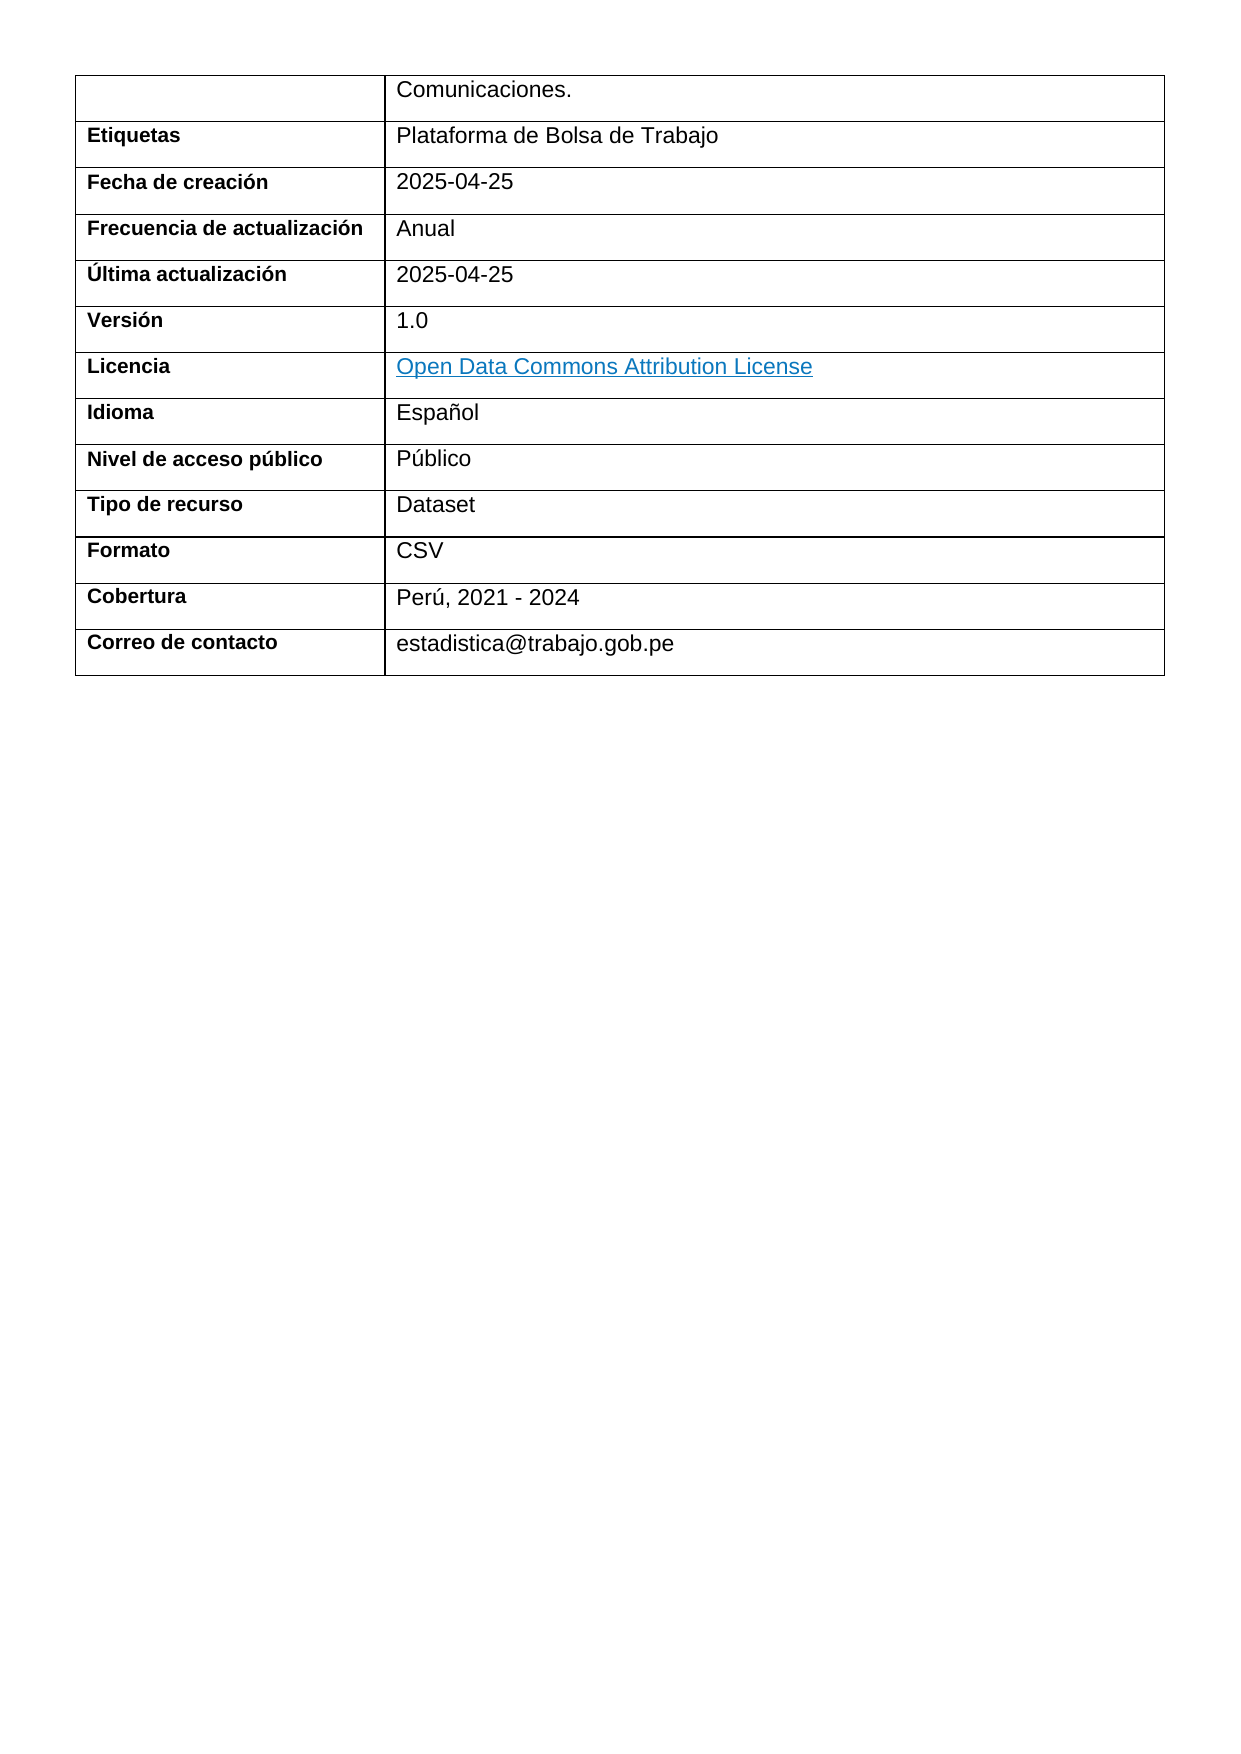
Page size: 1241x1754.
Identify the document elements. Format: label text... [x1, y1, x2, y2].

table_cell Dataset [386, 491, 1164, 536]
table_cell Formato [76, 538, 384, 583]
table_cell Etiquetas [76, 122, 384, 167]
table_cell 2025-04-25 [386, 261, 1164, 306]
table_cell CSV [386, 538, 1164, 583]
table_cell Español [386, 399, 1164, 444]
table_cell Nivel de acceso público [76, 445, 384, 490]
table_cell Perú, 2021 - 2024 [386, 584, 1164, 629]
table_cell Anual [386, 215, 1164, 259]
table_cell Fuente [76, 76, 384, 121]
table_cell Última actualización [76, 261, 384, 306]
table_cell Tipo de recurso [76, 491, 384, 536]
table_cell Frecuencia de actualización [76, 215, 384, 259]
table_cell Licencia [76, 353, 384, 398]
table_cell 1.0 [386, 307, 1164, 352]
table_cell Fecha de creación [76, 168, 384, 213]
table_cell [386, 76, 1164, 121]
table_cell 2025-04-25 [386, 168, 1164, 213]
table_cell Open Data Commons Attribution License [386, 353, 1164, 398]
table_cell Plataforma de Bolsa de Trabajo [386, 122, 1164, 167]
table_cell Idioma [76, 399, 384, 444]
table_cell Cobertura [76, 584, 384, 629]
table_cell Público [386, 445, 1164, 490]
table_cell Correo de contacto [76, 630, 384, 675]
table_cell Versión [76, 307, 384, 352]
table_cell estadistica@trabajo.gob.pe [386, 630, 1164, 675]
